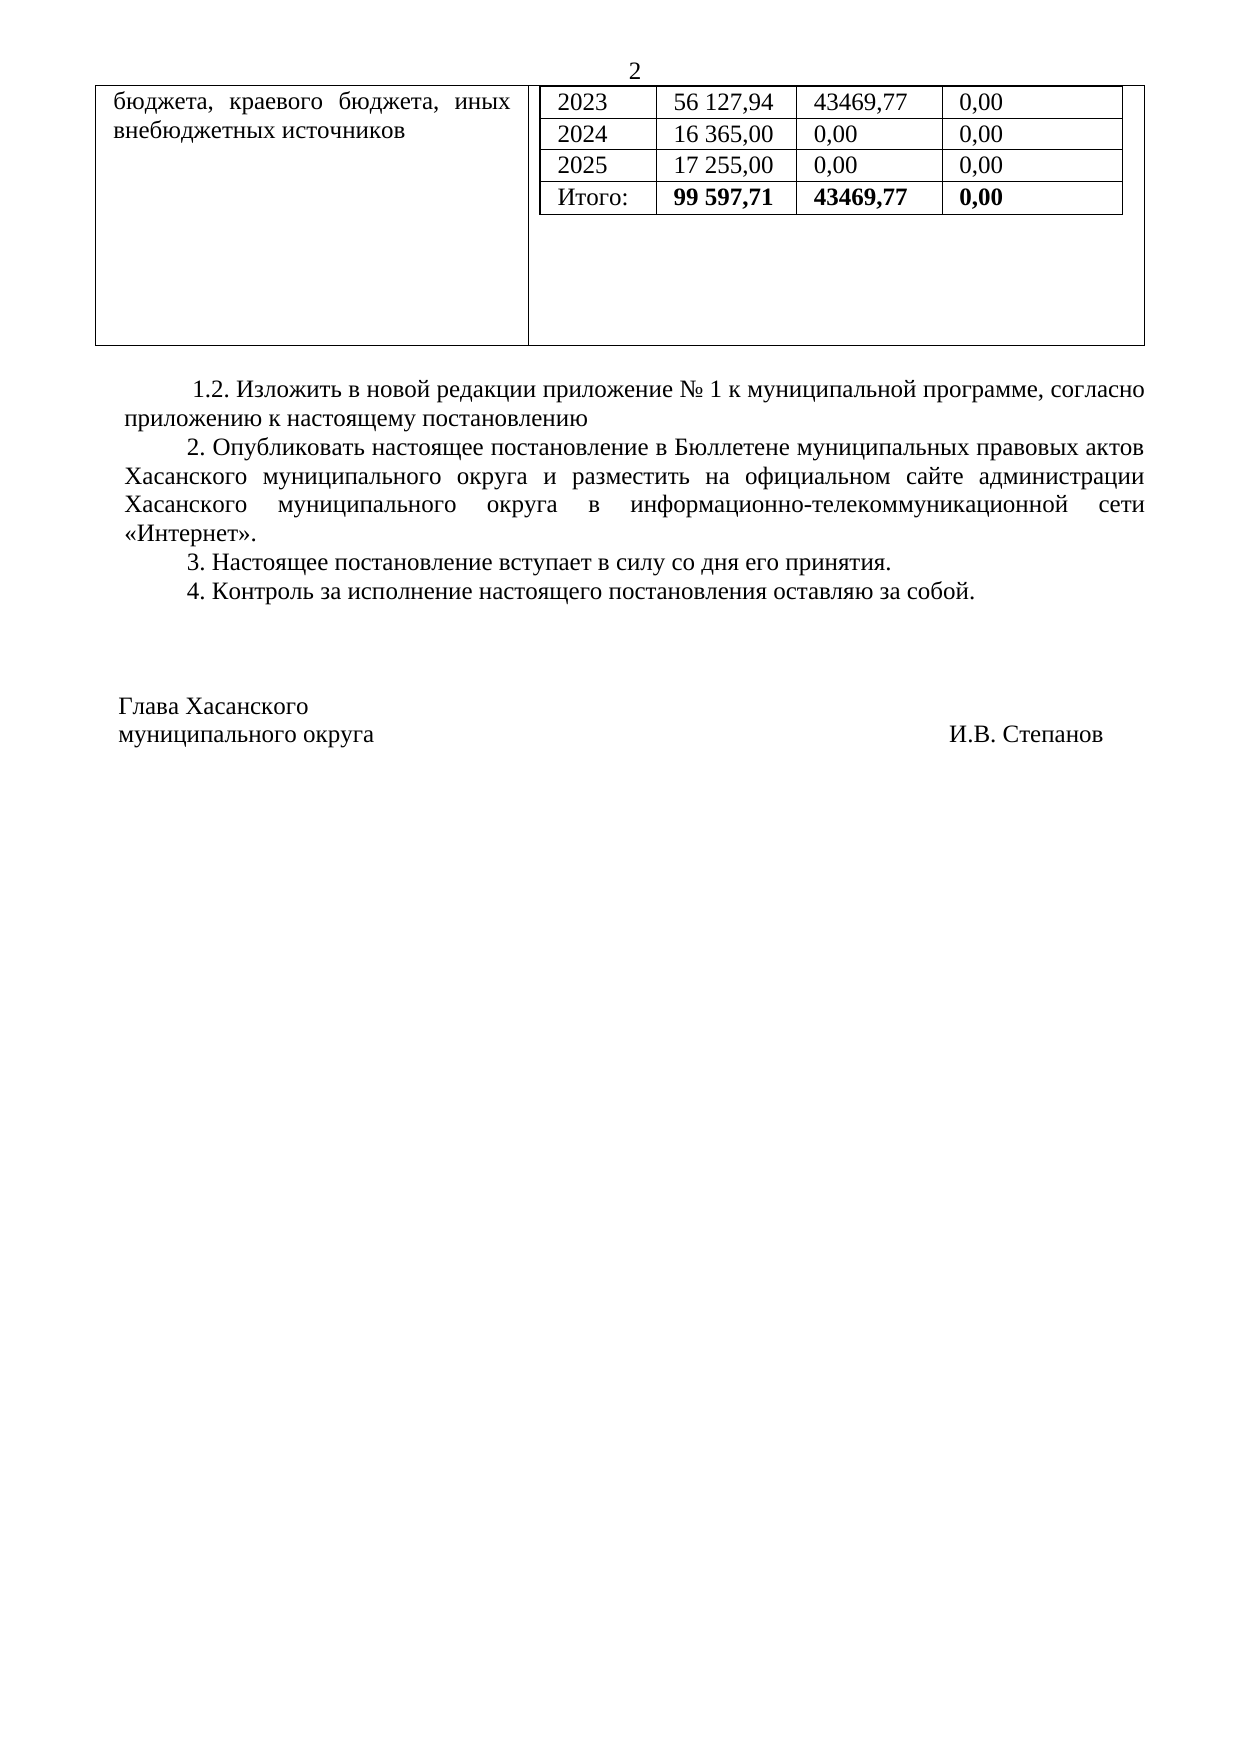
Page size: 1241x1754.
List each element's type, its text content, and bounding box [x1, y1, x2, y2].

title 3. Настоящее постановление вступает в силу со дня его принятия. [124, 547, 1146, 576]
title 4. Контроль за исполнение настоящего постановления оставляю за собой. [124, 576, 1146, 604]
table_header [96, 86, 528, 345]
title 2. Опубликовать настоящее постановление в Бюллетене муниципальных правовых актов Хасанского муниципального округа и разместить на официальном сайте администрации Хасанского муниципального округа в информационно-телекоммуникационной сети «Интернет». [124, 432, 1146, 547]
text Глава Хасанского [118, 691, 1152, 719]
text муниципального округа И.В. Степанов [118, 719, 1152, 748]
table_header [529, 86, 1144, 345]
title 1.2. Изложить в новой редакции приложение № 1 к муниципальной программе, согласно приложению к настоящему постановлению [124, 374, 1146, 432]
